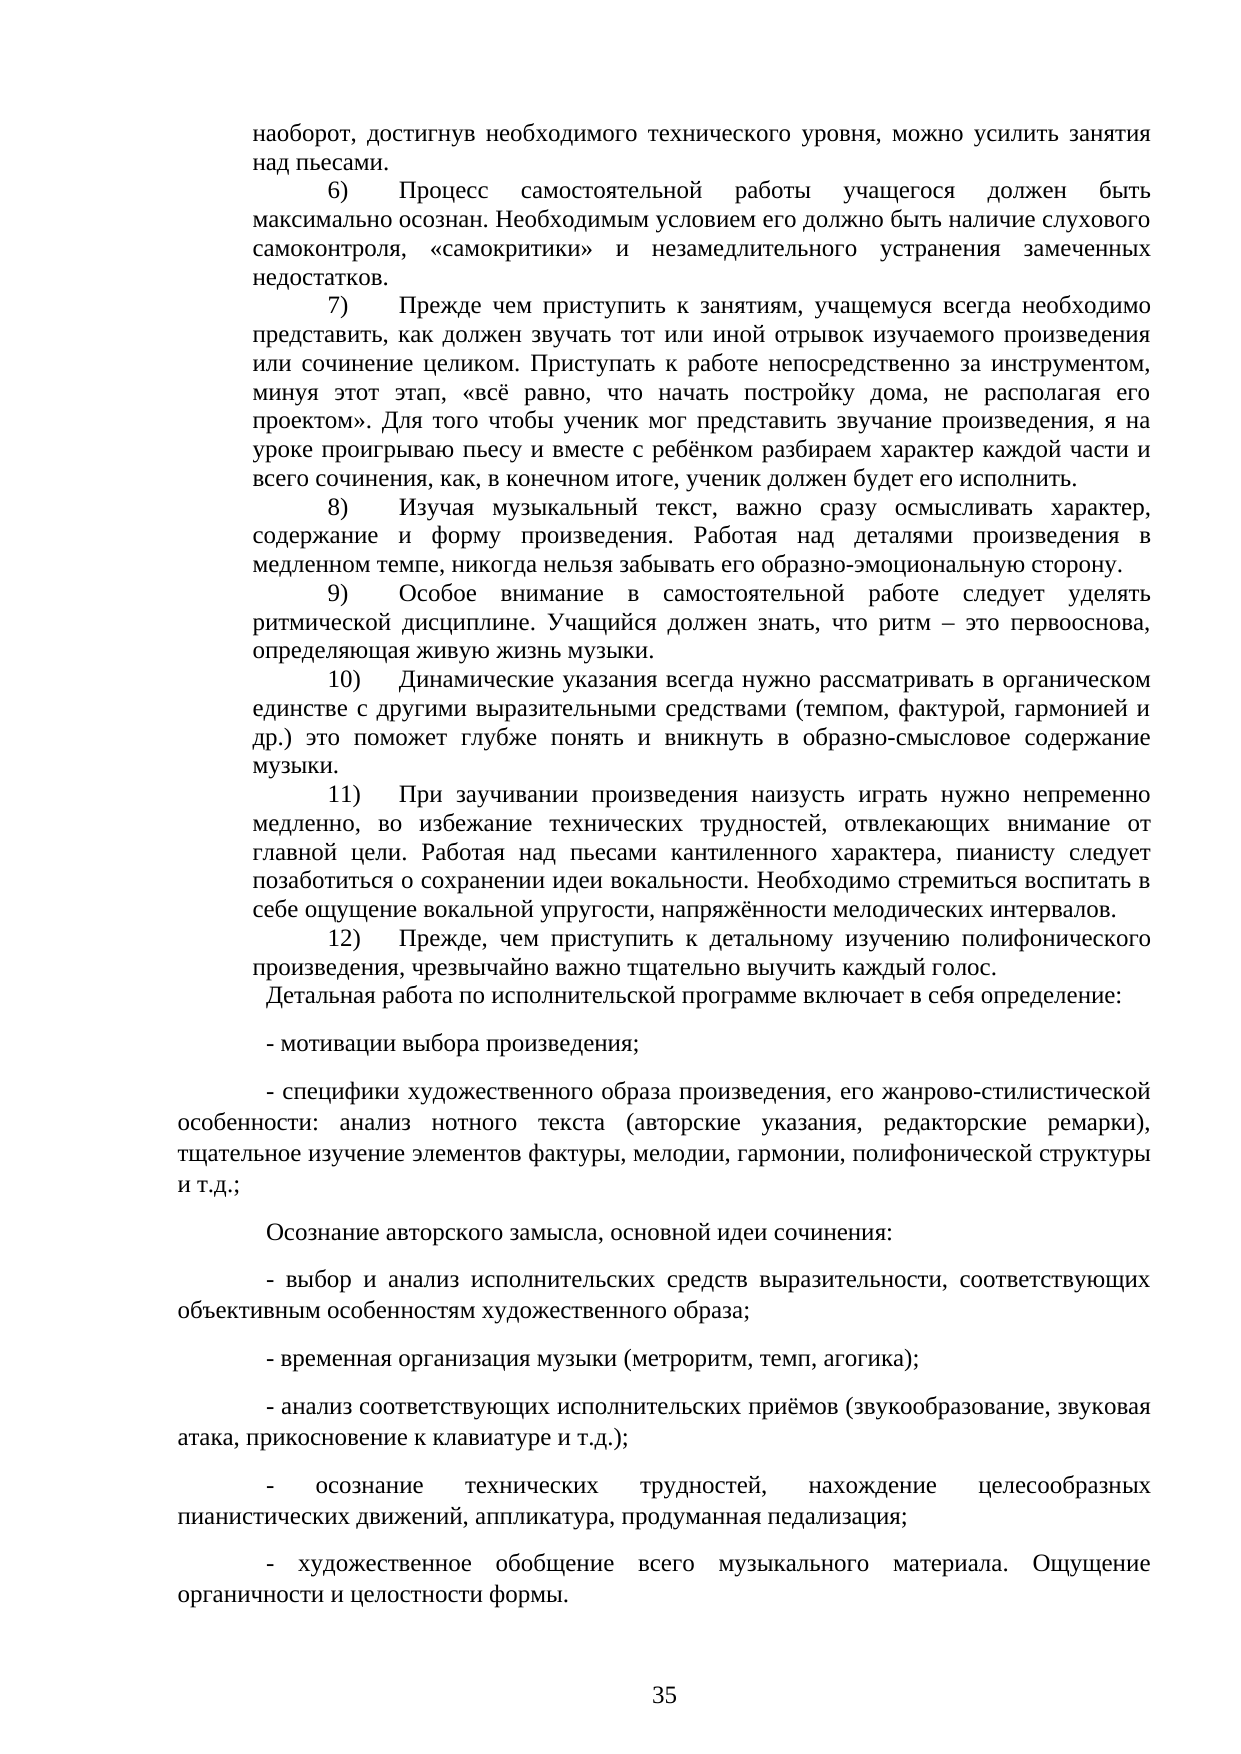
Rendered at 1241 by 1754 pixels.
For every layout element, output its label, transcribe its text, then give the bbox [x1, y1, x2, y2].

text Процесс самостоятельной работы учащегося должен быть максимально осознан. Необходимым условием его должно быть наличие слухового самоконтроля, «самокритики» и незамедлительного устранения замеченных недостатков. [252, 176, 1152, 291]
text Детальная работа по исполнительской программе включает в себя определение: [177, 981, 1152, 1009]
text - специфики художественного образа произведения, его жанрово-стилистической особенности: анализ нотного текста (авторские указания, редакторские ремарки), тщательное изучение элементов фактуры, мелодии, гармонии, полифонической структуры и т.д.; [177, 1076, 1152, 1198]
text - анализ соответствующих исполнительских приёмов (звукообразование, звуковая атака, прикосновение к клавиатуре и т.д.); [177, 1391, 1152, 1451]
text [252, 118, 1152, 176]
text Изучая музыкальный текст, важно сразу осмысливать характер, содержание и форму произведения. Работая над деталями произведения в медленном темпе, никогда нельзя забывать его образно-эмоциональную сторону. [252, 492, 1152, 578]
text При заучивании произведения наизусть играть нужно непременно медленно, во избежание технических трудностей, отвлекающих внимание от главной цели. Работая над пьесами кантиленного характера, пианисту следует позаботиться о сохранении идеи вокальности. Необходимо стремиться воспитать в себе ощущение вокальной упругости, напряжённости мелодических интервалов. [252, 779, 1152, 923]
text - выбор и анализ исполнительских средств выразительности, соответствующих объективным особенностям художественного образа; [177, 1264, 1152, 1324]
text Динамические указания всегда нужно рассматривать в органическом единстве с другими выразительными средствами (темпом, фактурой, гармонией и др.) это поможет глубже понять и вникнуть в образно-смысловое содержание музыки. [252, 664, 1152, 779]
text - художественное обобщение всего музыкального материала. Ощущение органичности и целостности формы. [177, 1548, 1152, 1608]
text Осознание авторского замысла, основной идеи сочинения: [177, 1217, 1152, 1246]
text Прежде чем приступить к занятиям, учащемуся всегда необходимо представить, как должен звучать тот или иной отрывок изучаемого произведения или сочинение целиком. Приступать к работе непосредственно за инструментом, минуя этот этап, «всё равно, что начать постройку дома, не располагая его проектом». Для того чтобы ученик мог представить звучание произведения, я на уроке проигрываю пьесу и вместе с ребёнком разбираем характер каждой части и всего сочинения, как, в конечном итоге, ученик должен будет его исполнить. [252, 291, 1152, 492]
text - временная организация музыки (метроритм, темп, агогика); [177, 1343, 1152, 1372]
text - мотивации выбора произведения; [177, 1028, 1152, 1057]
text Особое внимание в самостоятельной работе следует уделять ритмической дисциплине. Учащийся должен знать, что ритм – это первооснова, определяющая живую жизнь музыки. [252, 578, 1152, 664]
text - осознание технических трудностей, нахождение целесообразных пианистических движений, аппликатура, продуманная педализация; [177, 1470, 1152, 1529]
text Прежде, чем приступить к детальному изучению полифонического произведения, чрезвычайно важно тщательно выучить каждый голос. [252, 923, 1152, 981]
